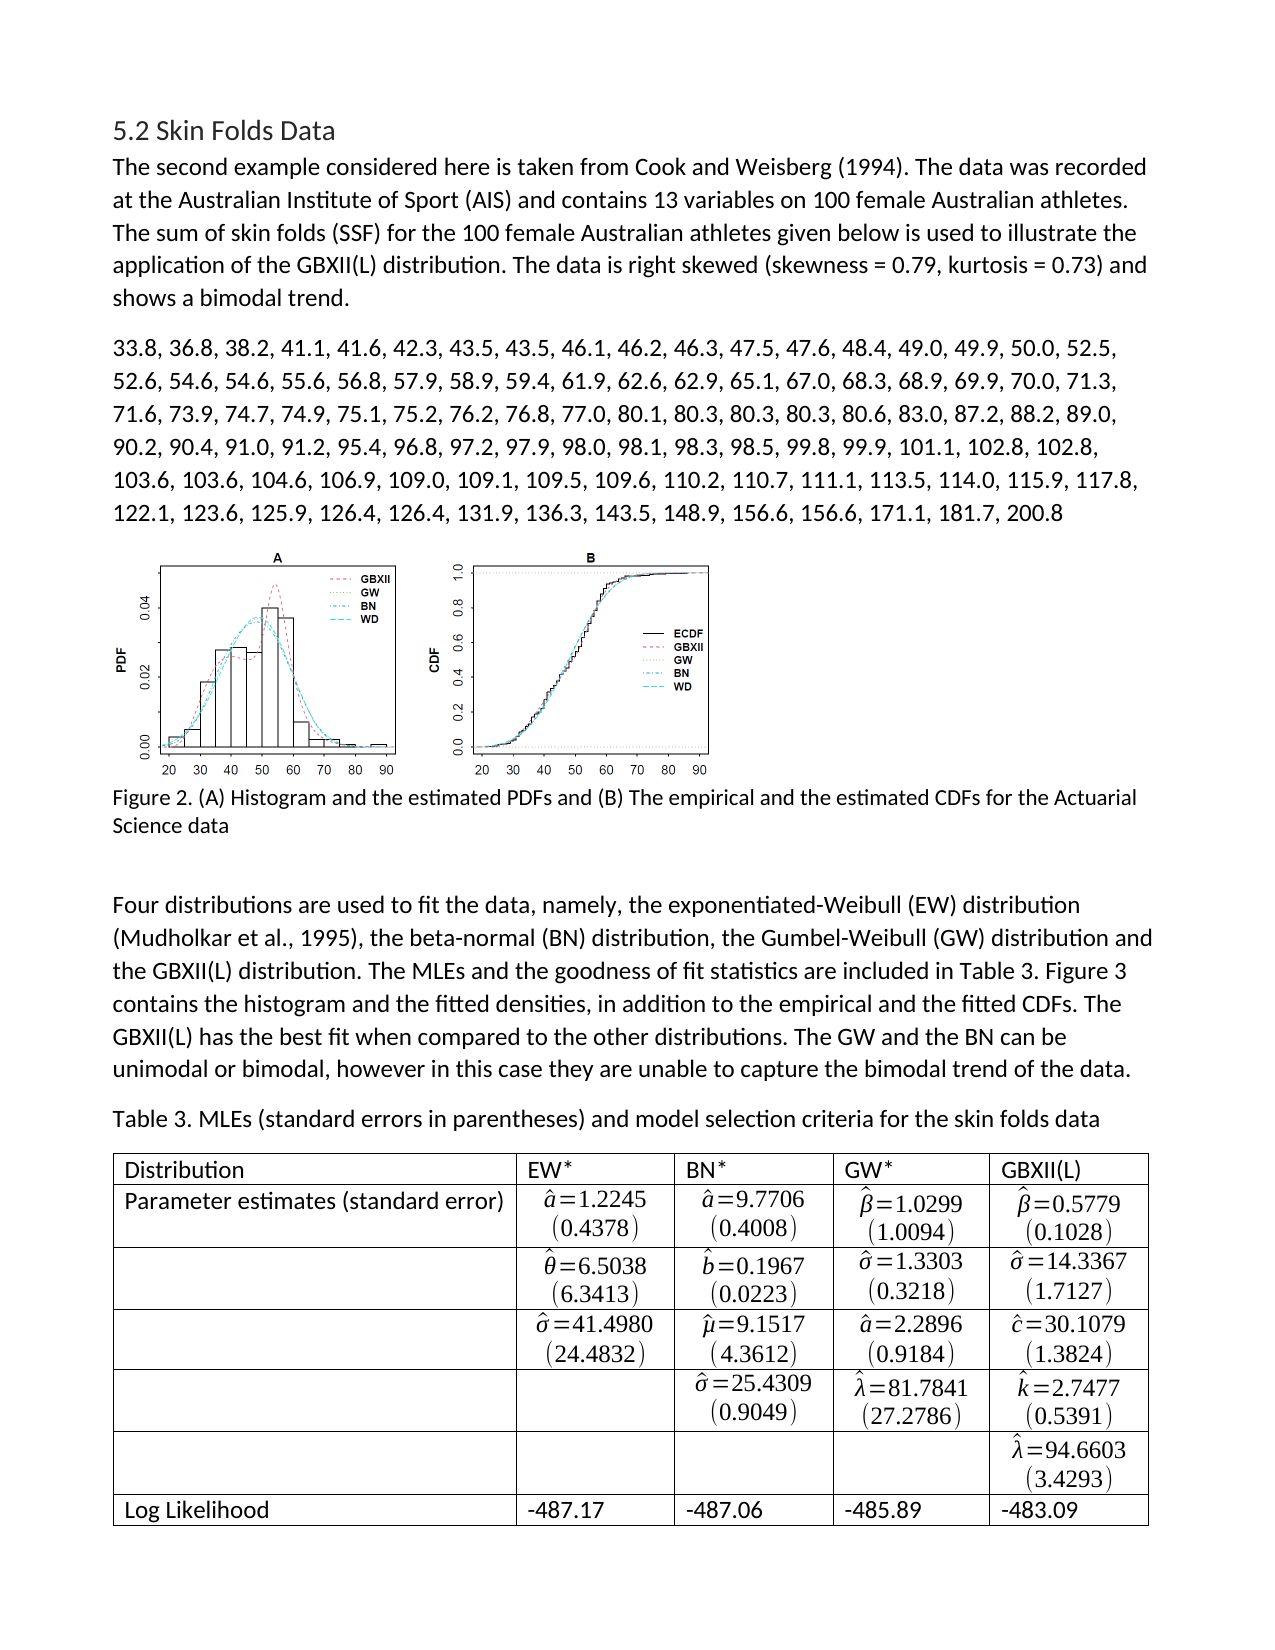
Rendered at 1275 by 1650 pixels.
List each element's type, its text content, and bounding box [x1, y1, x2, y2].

table_cell [675, 1248, 833, 1309]
table_cell Parameter estimates (standard error) [114, 1185, 516, 1247]
table_cell [517, 1248, 674, 1309]
subtitle 5.2 Skin Folds Data [112, 112, 1162, 148]
table_cell [990, 1370, 1148, 1431]
table_cell -487.06 [675, 1495, 833, 1525]
table_cell [834, 1185, 989, 1247]
table_cell [114, 1310, 516, 1368]
table_header GW* [834, 1154, 989, 1184]
table_cell -487.17 [517, 1495, 674, 1525]
table_cell -485.89 [834, 1495, 989, 1525]
table_cell [990, 1310, 1148, 1368]
table_cell [517, 1185, 674, 1247]
table_cell [834, 1310, 989, 1368]
table_cell [114, 1432, 516, 1494]
table_cell [675, 1310, 833, 1368]
table_cell [990, 1432, 1148, 1494]
table_cell [834, 1432, 989, 1494]
text Four distributions are used to fit the data, namely, the exponentiated-Weibull (EW) distribution (Mudholkar et al., 1995), the beta-normal (BN) distribution, the Gumbel-Weibull (GW) distribution and the GBXII(L) distribution. The MLEs and the goodness of fit statistics are included in Table 3. Figure 3 contains the histogram and the fitted densities, in addition to the empirical and the fitted CDFs. The GBXII(L) has the best fit when compared to the other distributions. The GW and the BN can be unimodal or bimodal, however in this case they are unable to capture the bimodal trend of the data. [112, 889, 1162, 1084]
table_cell [675, 1432, 833, 1494]
table_cell [990, 1185, 1148, 1247]
table_cell [517, 1432, 674, 1494]
table_cell [834, 1248, 989, 1309]
table_cell [114, 1248, 516, 1309]
table_cell -483.09 [990, 1495, 1148, 1525]
text The second example considered here is taken from Cook and Weisberg (1994). The data was recorded at the Australian Institute of Sport (AIS) and contains 13 variables on 100 female Australian athletes. The sum of skin folds (SSF) for the 100 female Australian athletes given below is used to illustrate the application of the GBXII(L) distribution. The data is right skewed (skewness = 0.79, kurtosis = 0.73) and shows a bimodal trend. [112, 151, 1162, 313]
table_cell [517, 1370, 674, 1431]
table_cell [517, 1310, 674, 1368]
table_cell [834, 1370, 989, 1431]
table_header EW* [517, 1154, 674, 1184]
text Table 3. MLEs (standard errors in parentheses) and model selection criteria for the skin folds data [112, 1103, 1162, 1134]
table_cell [675, 1370, 833, 1431]
table_cell Log Likelihood [114, 1495, 516, 1525]
table_cell [990, 1248, 1148, 1309]
table_cell [114, 1370, 516, 1431]
text 33.8, 36.8, 38.2, 41.1, 41.6, 42.3, 43.5, 43.5, 46.1, 46.2, 46.3, 47.5, 47.6, 48.4, 49.0, 49.9, 50.0, 52.5, 52.6, 54.6, 54.6, 55.6, 56.8, 57.9, 58.9, 59.4, 61.9, 62.6, 62.9, 65.1, 67.0, 68.3, 68.9, 69.9, 70.0, 71.3, 71.6, 73.9, 74.7, 74.9, 75.1, 75.2, 76.2, 76.8, 77.0, 80.1, 80.3, 80.3, 80.3, 80.6, 83.0, 87.2, 88.2, 89.0, 90.2, 90.4, 91.0, 91.2, 95.4, 96.8, 97.2, 97.9, 98.0, 98.1, 98.3, 98.5, 99.8, 99.9, 101.1, 102.8, 102.8, 103.6, 103.6, 104.6, 106.9, 109.0, 109.1, 109.5, 109.6, 110.2, 110.7, 111.1, 113.5, 114.0, 115.9, 117.8, 122.1, 123.6, 125.9, 126.4, 126.4, 131.9, 136.3, 143.5, 148.9, 156.6, 156.6, 171.1, 181.7, 200.8 [112, 332, 1162, 527]
table_cell [675, 1185, 833, 1247]
table_header BN* [675, 1154, 833, 1184]
table_header Distribution [114, 1154, 516, 1184]
table_header GBXII(L) [990, 1154, 1148, 1184]
text Figure 2. (A) Histogram and the estimated PDFs and (B) The empirical and the estimated CDFs for the Actuarial Science data [112, 783, 1162, 839]
